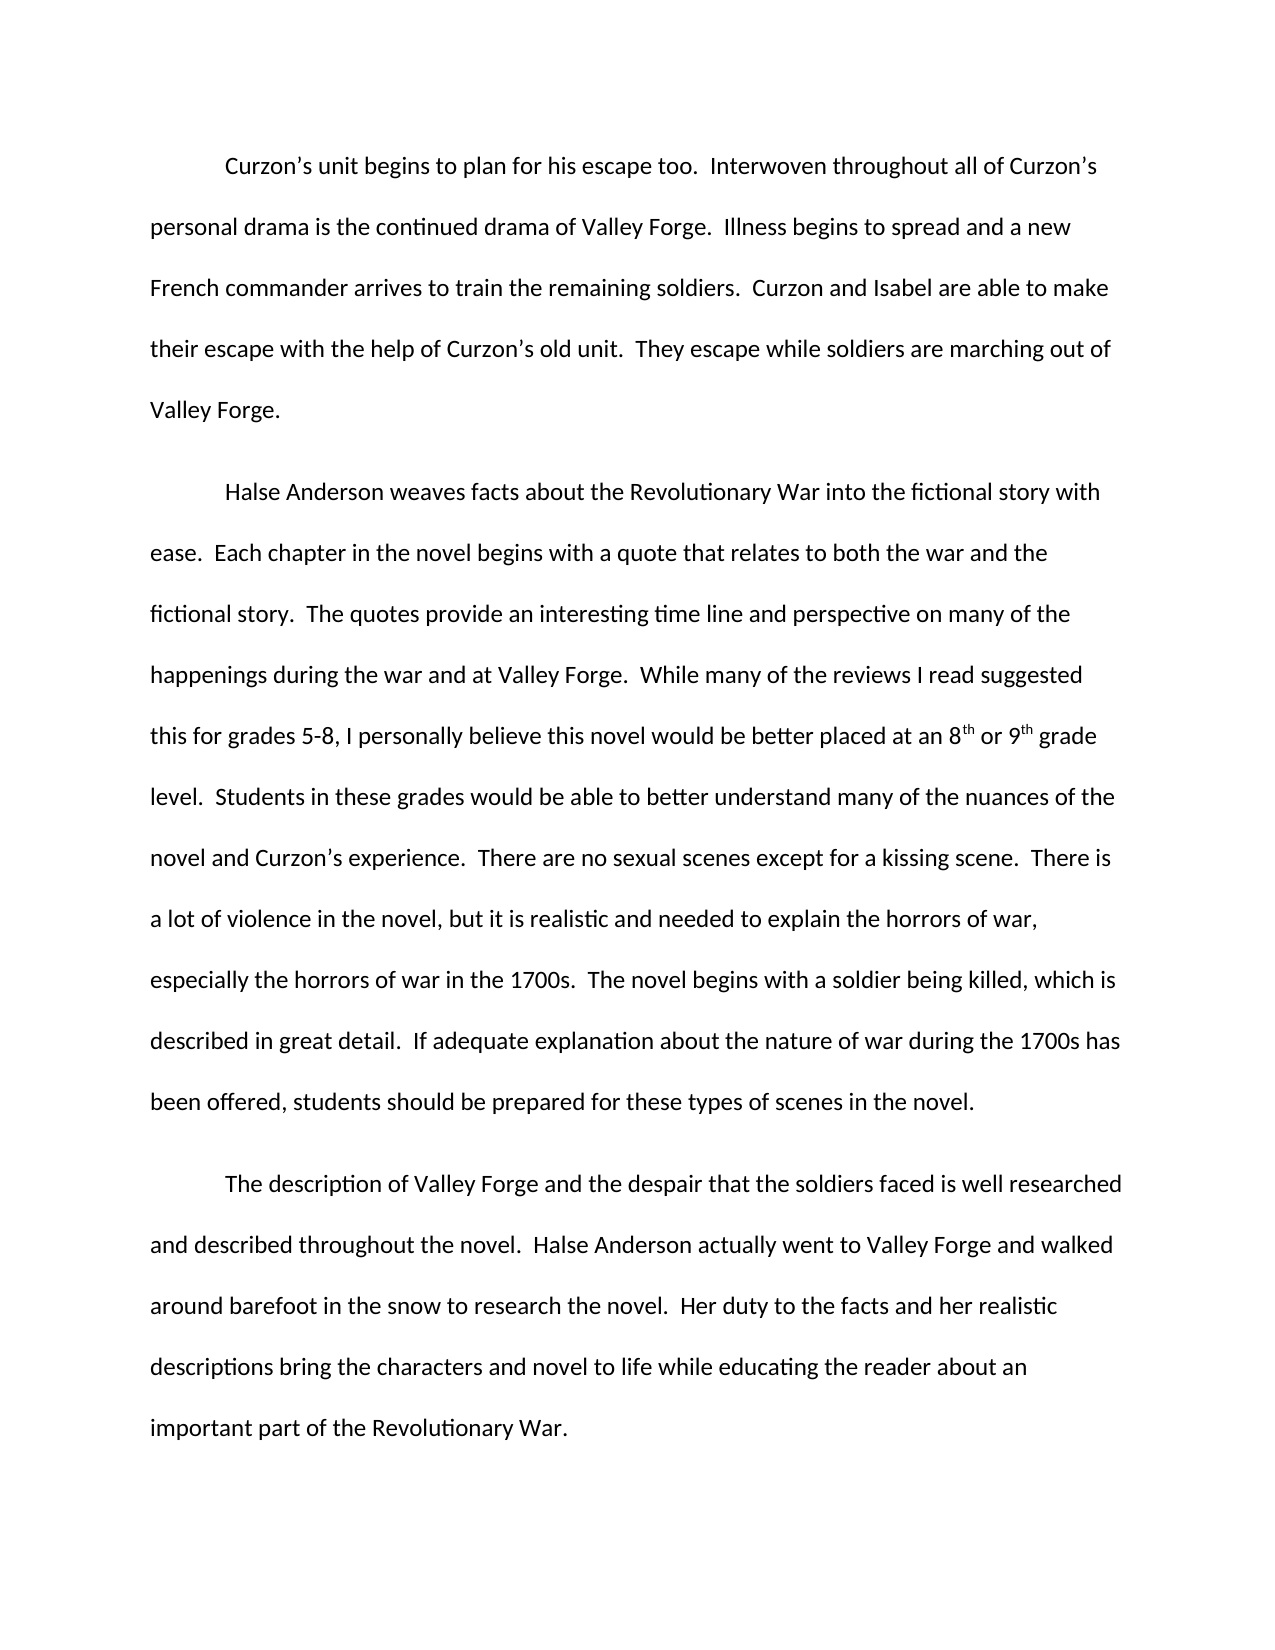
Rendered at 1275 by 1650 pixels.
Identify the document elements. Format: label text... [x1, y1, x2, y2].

text Halse Anderson weaves facts about the Revolutionary War into the fictional story with ease. Each chapter in the novel begins with a quote that relates to both the war and the fictional story. The quotes provide an interesting time line and perspective on many of the happenings during the war and at Valley Forge. While many of the reviews I read suggested this for grades 5-8, I personally believe this novel would be better placed at an 8th or 9th grade level. Students in these grades would be able to better understand many of the nuances of the novel and Curzon’s experience. There are no sexual scenes except for a kissing scene. There is a lot of violence in the novel, but it is realistic and needed to explain the horrors of war, especially the horrors of war in the 1700s. The novel begins with a soldier being killed, which is described in great detail. If adequate explanation about the nature of war during the 1700s has been offered, students should be prepared for these types of scenes in the novel. [150, 476, 1125, 1117]
text Curzon’s unit begins to plan for his escape too. Interwoven throughout all of Curzon’s personal drama is the continued drama of Valley Forge. Illness begins to spread and a new French commander arrives to train the remaining soldiers. Curzon and Isabel are able to make their escape with the help of Curzon’s old unit. They escape while soldiers are marching out of Valley Forge. [150, 150, 1125, 425]
text The description of Valley Forge and the despair that the soldiers faced is well researched and described throughout the novel. Halse Anderson actually went to Valley Forge and walked around barefoot in the snow to research the novel. Her duty to the facts and her realistic descriptions bring the characters and novel to life while educating the reader about an important part of the Revolutionary War. [150, 1168, 1125, 1443]
